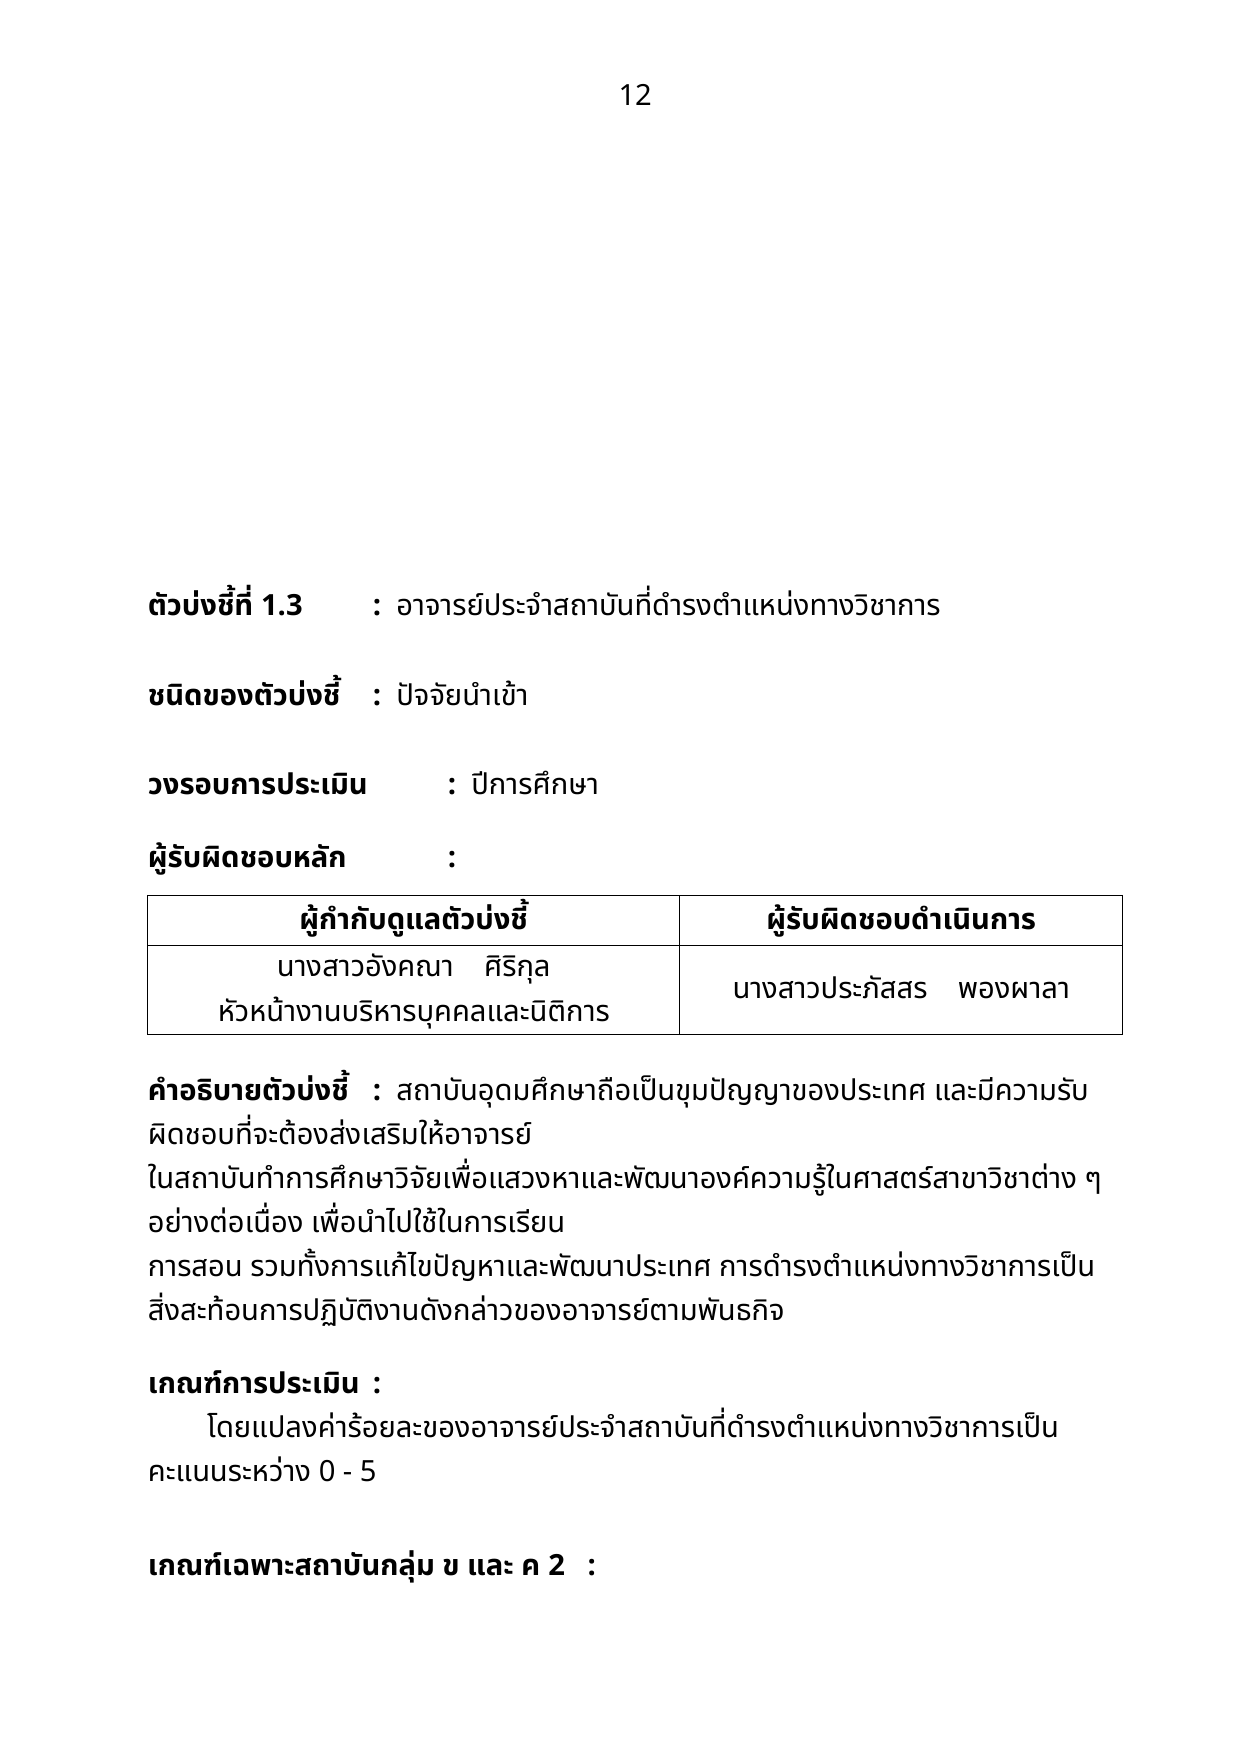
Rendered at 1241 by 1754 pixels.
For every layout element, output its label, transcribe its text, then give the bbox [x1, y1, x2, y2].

table_cell นางสาวอังคณา ศิริกุล หัวหน้างานบริหารบุคคลและนิติการ [148, 946, 679, 1034]
table_cell นางสาวประภัสสร พองผาลา [680, 946, 1122, 1034]
text เกณฑ์เฉพาะสถาบันกลุ่ม ข และ ค 2 : [148, 1544, 1120, 1588]
table_header ผู้กำกับดูแลตัวบ่งชี้ [148, 896, 679, 945]
table_header ผู้รับผิดชอบดำเนินการ [680, 896, 1122, 945]
text ผู้รับผิดชอบหลัก : [148, 836, 1122, 881]
text ชนิดของตัวบ่งชี้ : ปัจจัยนำเข้า [148, 674, 1120, 764]
text ตัวบ่งชี้ที่ 1.3 : อาจารย์ประจำสถาบันที่ดำรงตำแหน่งทางวิชาการ [148, 584, 1122, 628]
text เกณฑ์การประเมิน : [148, 1362, 1137, 1406]
text คำอธิบายตัวบ่งชี้ : สถาบันอุดมศึกษาถือเป็นขุมปัญญาของประเทศ และมีความรับผิดชอบที่จะต้องส่งเสริมให้อาจารย์ ในสถาบันทำการศึกษาวิจัยเพื่อแสวงหาและพัฒนาองค์ความรู้ในศาสตร์สาขาวิชาต่าง ๆ อย่างต่อเนื่อง เพื่อนำไปใช้ในการเรียน การสอน รวมทั้งการแก้ไขปัญหาและพัฒนาประเทศ การดำรงตำแหน่งทางวิชาการเป็นสิ่งสะท้อนการปฏิบัติงานดังกล่าวของอาจารย์ตามพันธกิจ [148, 1069, 1122, 1334]
text โดยแปลงค่าร้อยละของอาจารย์ประจำสถาบันที่ดำรงตำแหน่งทางวิชาการเป็นคะแนนระหว่าง 0 - 5 [148, 1406, 1122, 1495]
text วงรอบการประเมิน : ปีการศึกษา [148, 764, 1120, 808]
